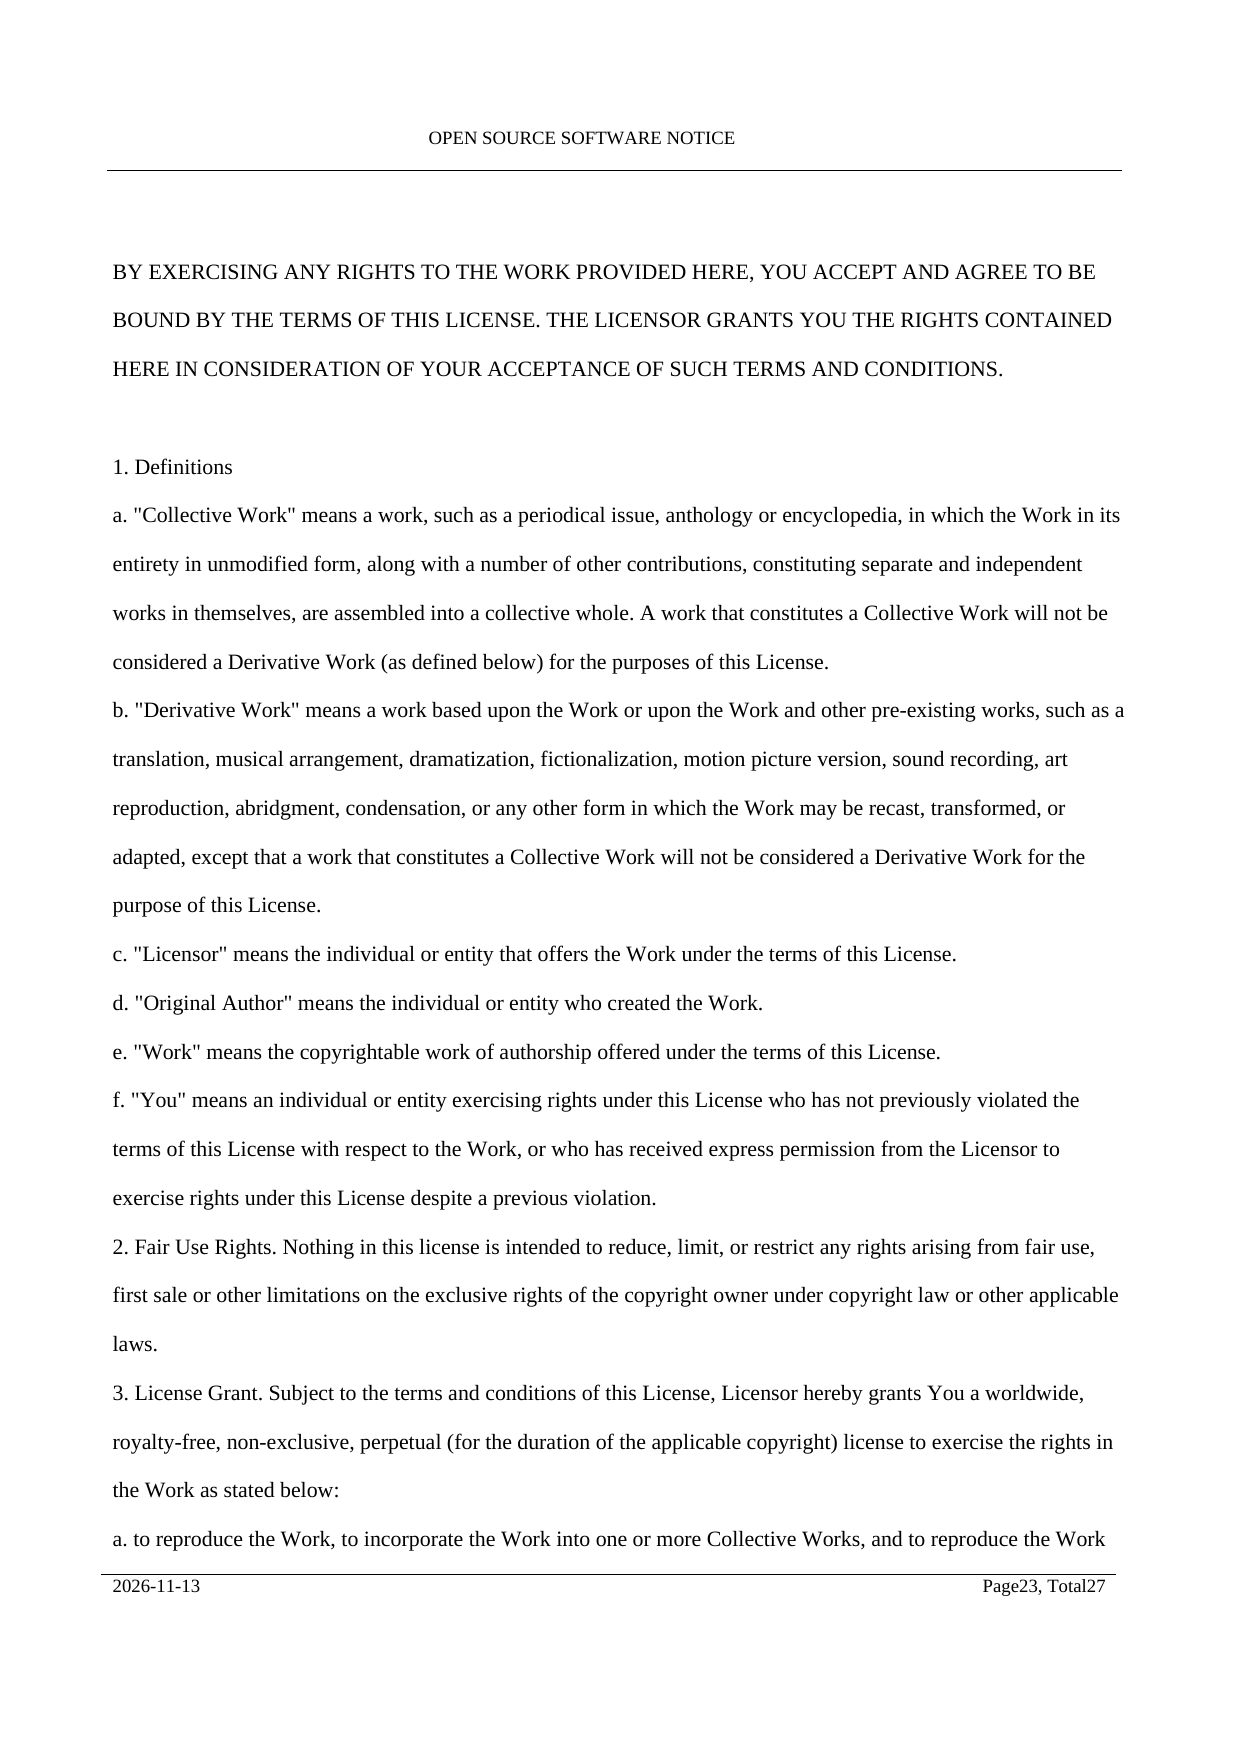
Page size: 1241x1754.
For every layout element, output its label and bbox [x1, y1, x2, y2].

text [112, 206, 1128, 1555]
